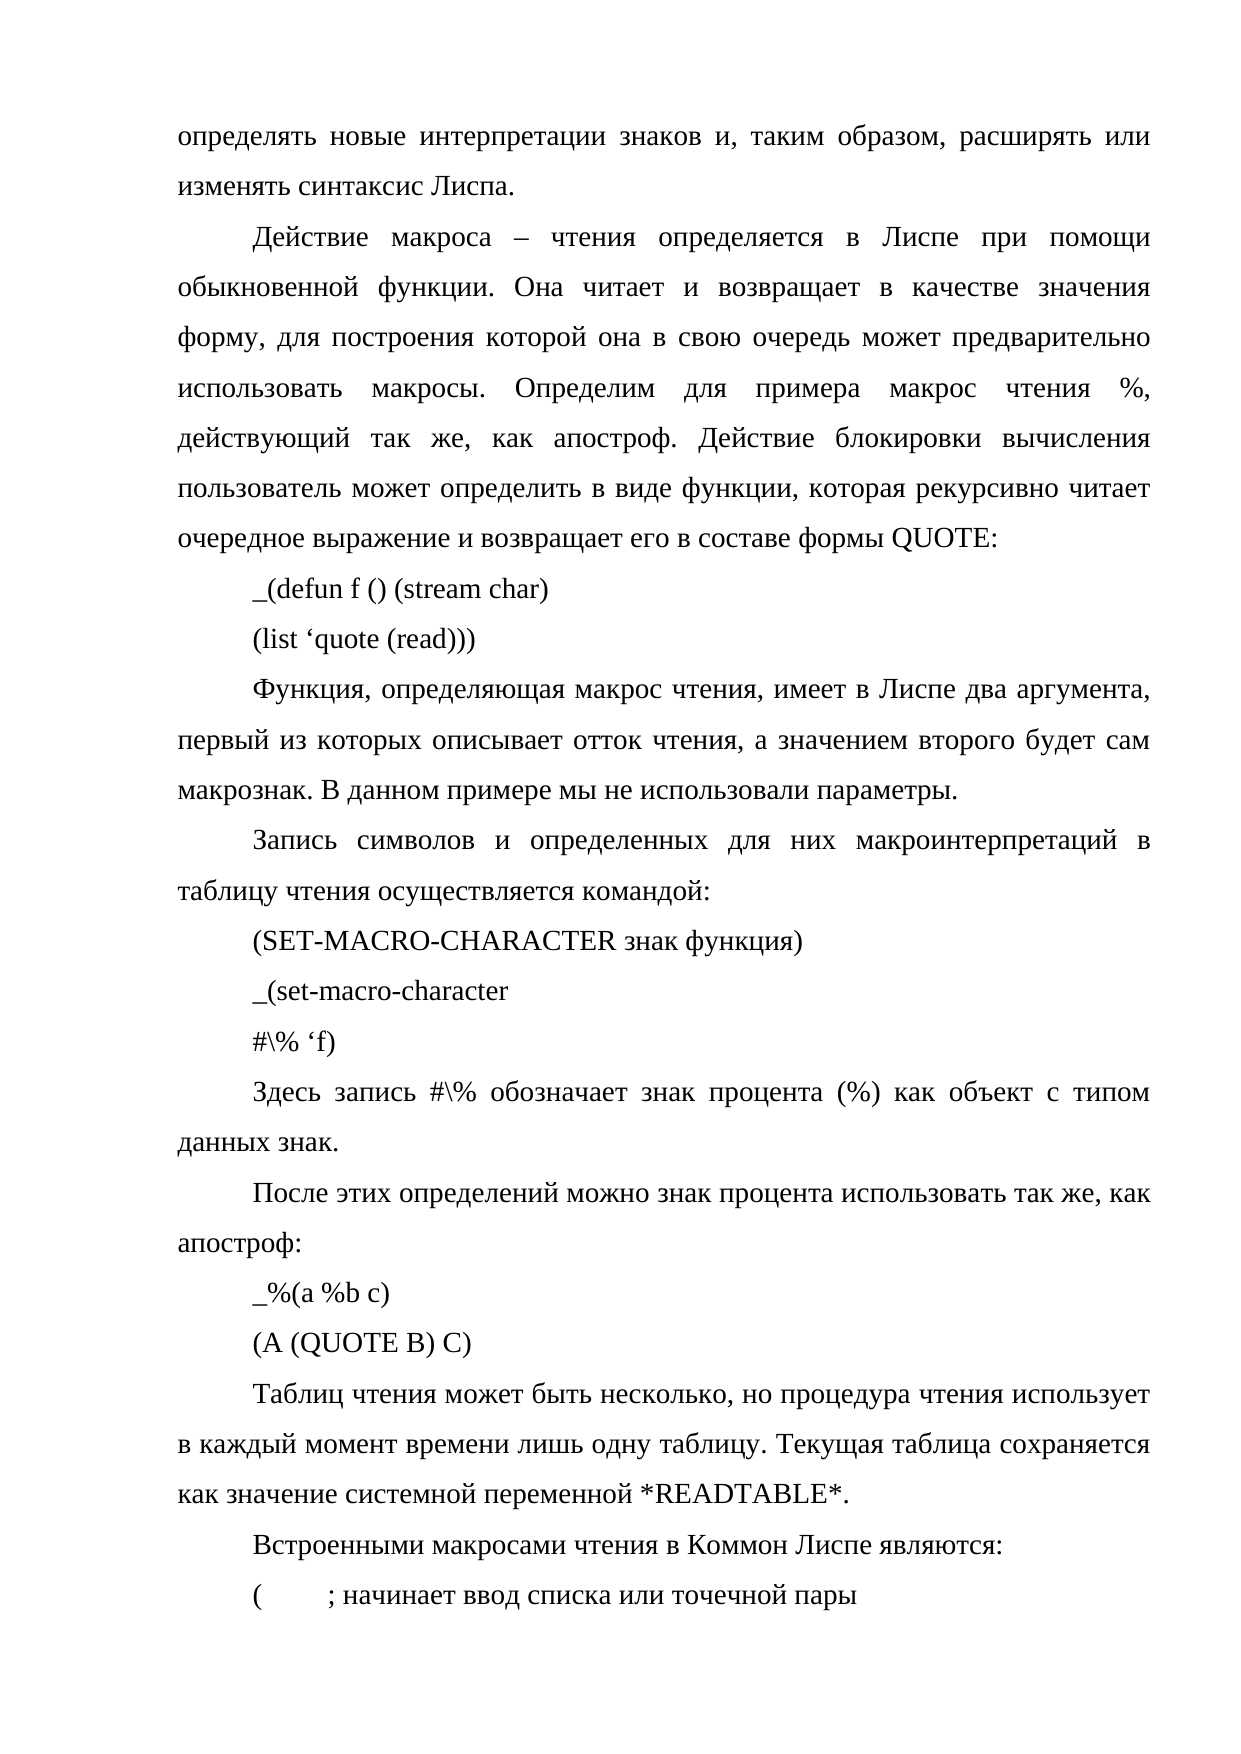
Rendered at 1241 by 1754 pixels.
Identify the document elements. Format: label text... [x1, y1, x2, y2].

text _%(a %b c) [177, 1275, 1152, 1309]
text Здесь запись #\% обозначает знак процента (%) как объект с типом данных знак. [177, 1074, 1152, 1158]
text (SET-MACRO-CHARACTER знак функция) [177, 923, 1152, 957]
text _(defun f () (stream char) [177, 571, 1152, 604]
text После этих определений можно знак процента использовать так же, как апостроф: [177, 1175, 1152, 1258]
text (list ‘quote (read))) [177, 621, 1152, 655]
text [177, 118, 1152, 202]
text (A (QUOTE B) C) [177, 1326, 1152, 1359]
text #\% ‘f) [177, 1024, 1152, 1057]
text _(set-macro-character [177, 973, 1152, 1007]
text Запись символов и определенных для них макроинтерпретаций в таблицу чтения осуществляется командой: [177, 822, 1152, 906]
text Действие макроса – чтения определяется в Лиспе при помощи обыкновенной функции. Она читает и возвращает в качестве значения форму, для построения которой она в свою очередь может предварительно использовать макросы. Определим для примера макрос чтения %, действующий так же, как апостроф. Действие блокировки вычисления пользователь может определить в виде функции, которая рекурсивно читает очередное выражение и возвращает его в составе формы QUOTE: [177, 219, 1152, 554]
text Таблиц чтения может быть несколько, но процедура чтения использует в каждый момент времени лишь одну таблицу. Текущая таблица сохраняется как значение системной переменной *READTABLE*. [177, 1376, 1152, 1510]
text ( ; начинает ввод списка или точечной пары [177, 1577, 1152, 1611]
text Встроенными макросами чтения в Коммон Лиспе являются: [177, 1527, 1152, 1560]
text Функция, определяющая макрос чтения, имеет в Лиспе два аргумента, первый из которых описывает отток чтения, а значением второго будет сам макрознак. В данном примере мы не использовали параметры. [177, 672, 1152, 806]
